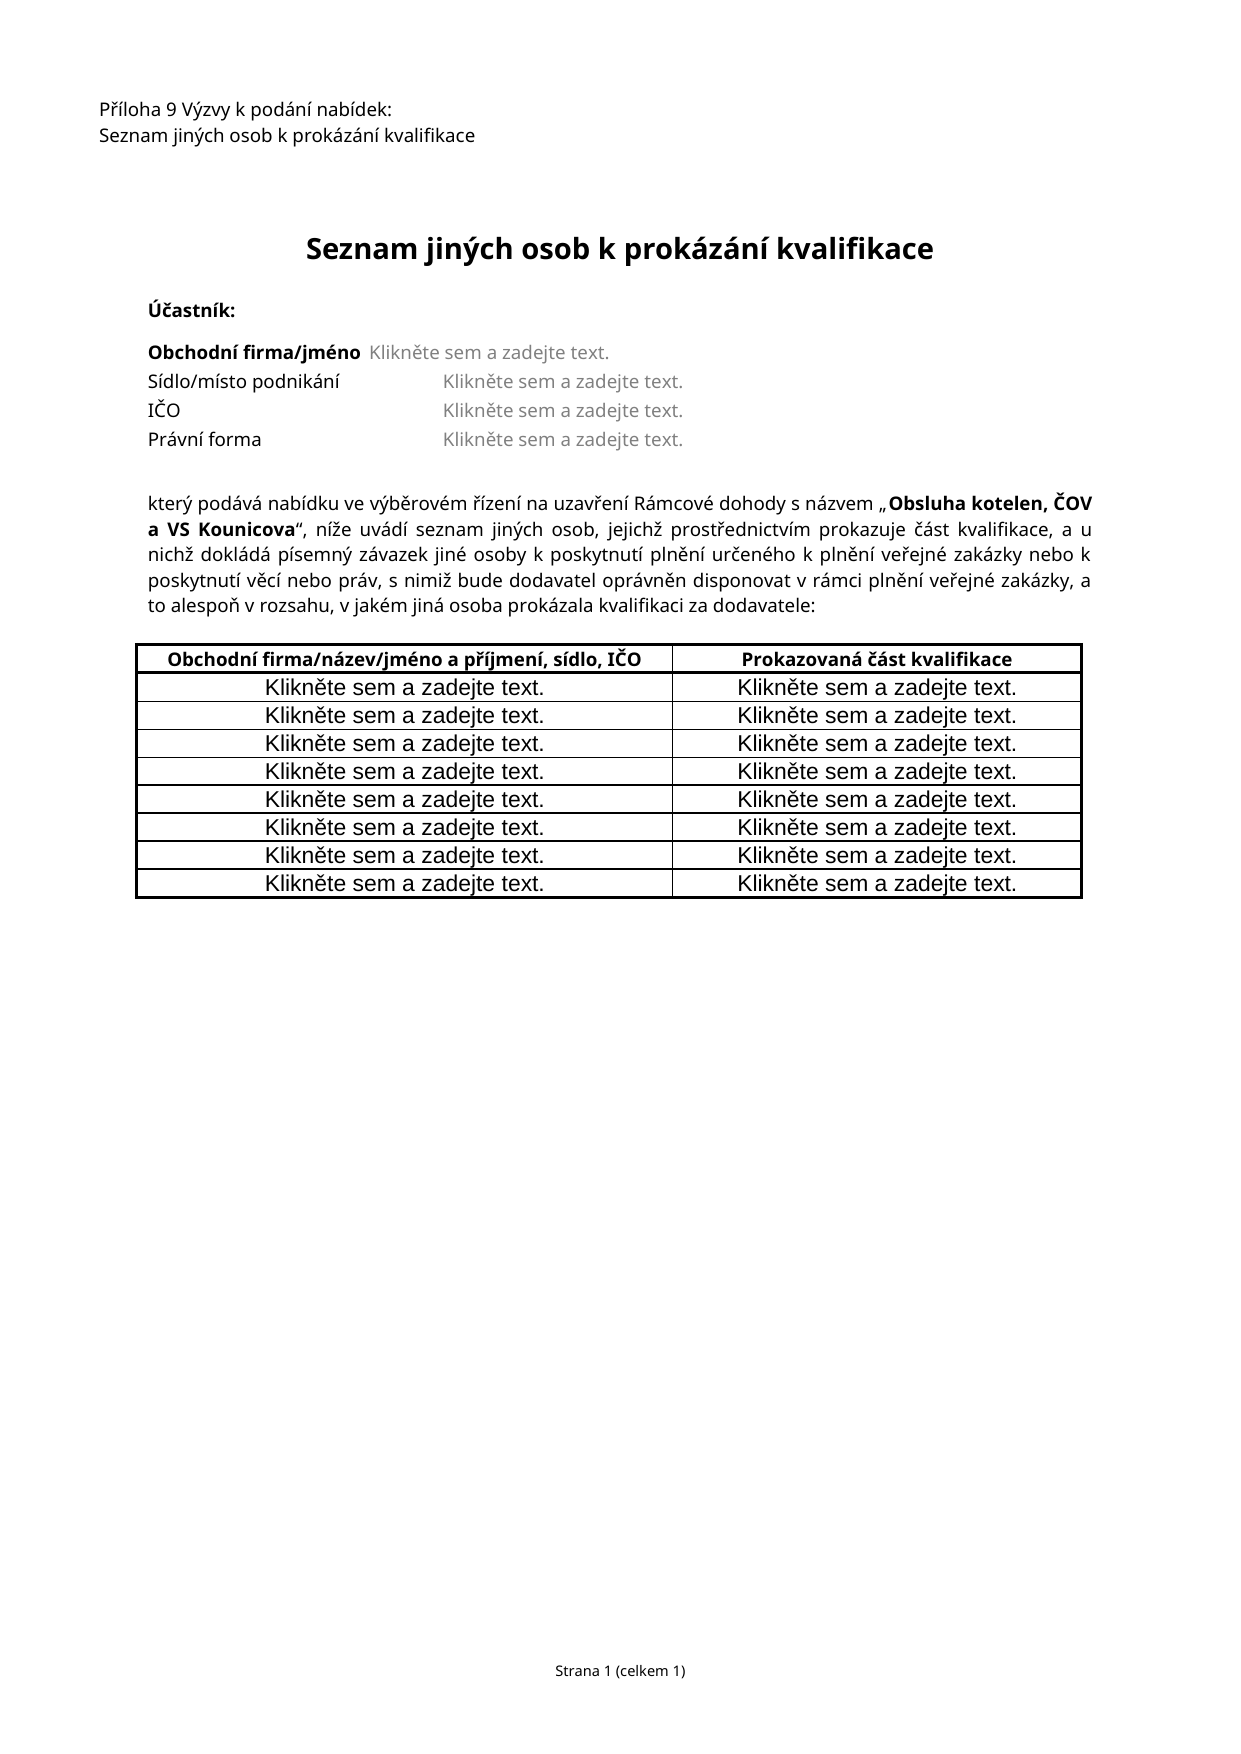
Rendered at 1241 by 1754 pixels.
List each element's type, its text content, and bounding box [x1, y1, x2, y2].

text Účastník: [148, 293, 1093, 324]
text Obchodní firma/jméno [148, 336, 1093, 365]
text Sídlo/místo podnikání [148, 365, 1093, 394]
table_header Prokazovaná část kvalifikace [673, 646, 1080, 671]
text Právní forma [148, 423, 1093, 452]
table_header Obchodní firma/název/jméno a příjmení, sídlo, IČO [138, 646, 672, 671]
text který podává nabídku ve výběrovém řízení na uzavření Rámcové dohody s názvem „Obsluha kotelen, ČOV a VS Kounicova“, níže uvádí seznam jiných osob, jejichž prostřednictvím prokazuje část kvalifikace, a u nichž dokládá písemný závazek jiné osoby k poskytnutí plnění určeného k plnění veřejné zakázky nebo k poskytnutí věcí nebo práv, s nimiž bude dodavatel oprávněn disponovat v rámci plnění veřejné zakázky, a to alespoň v rozsahu, v jakém jiná osoba prokázala kvalifikaci za dodavatele: [148, 490, 1093, 618]
title Seznam jiných osob k prokázání kvalifikace [148, 228, 1093, 268]
text IČO [148, 394, 1093, 423]
